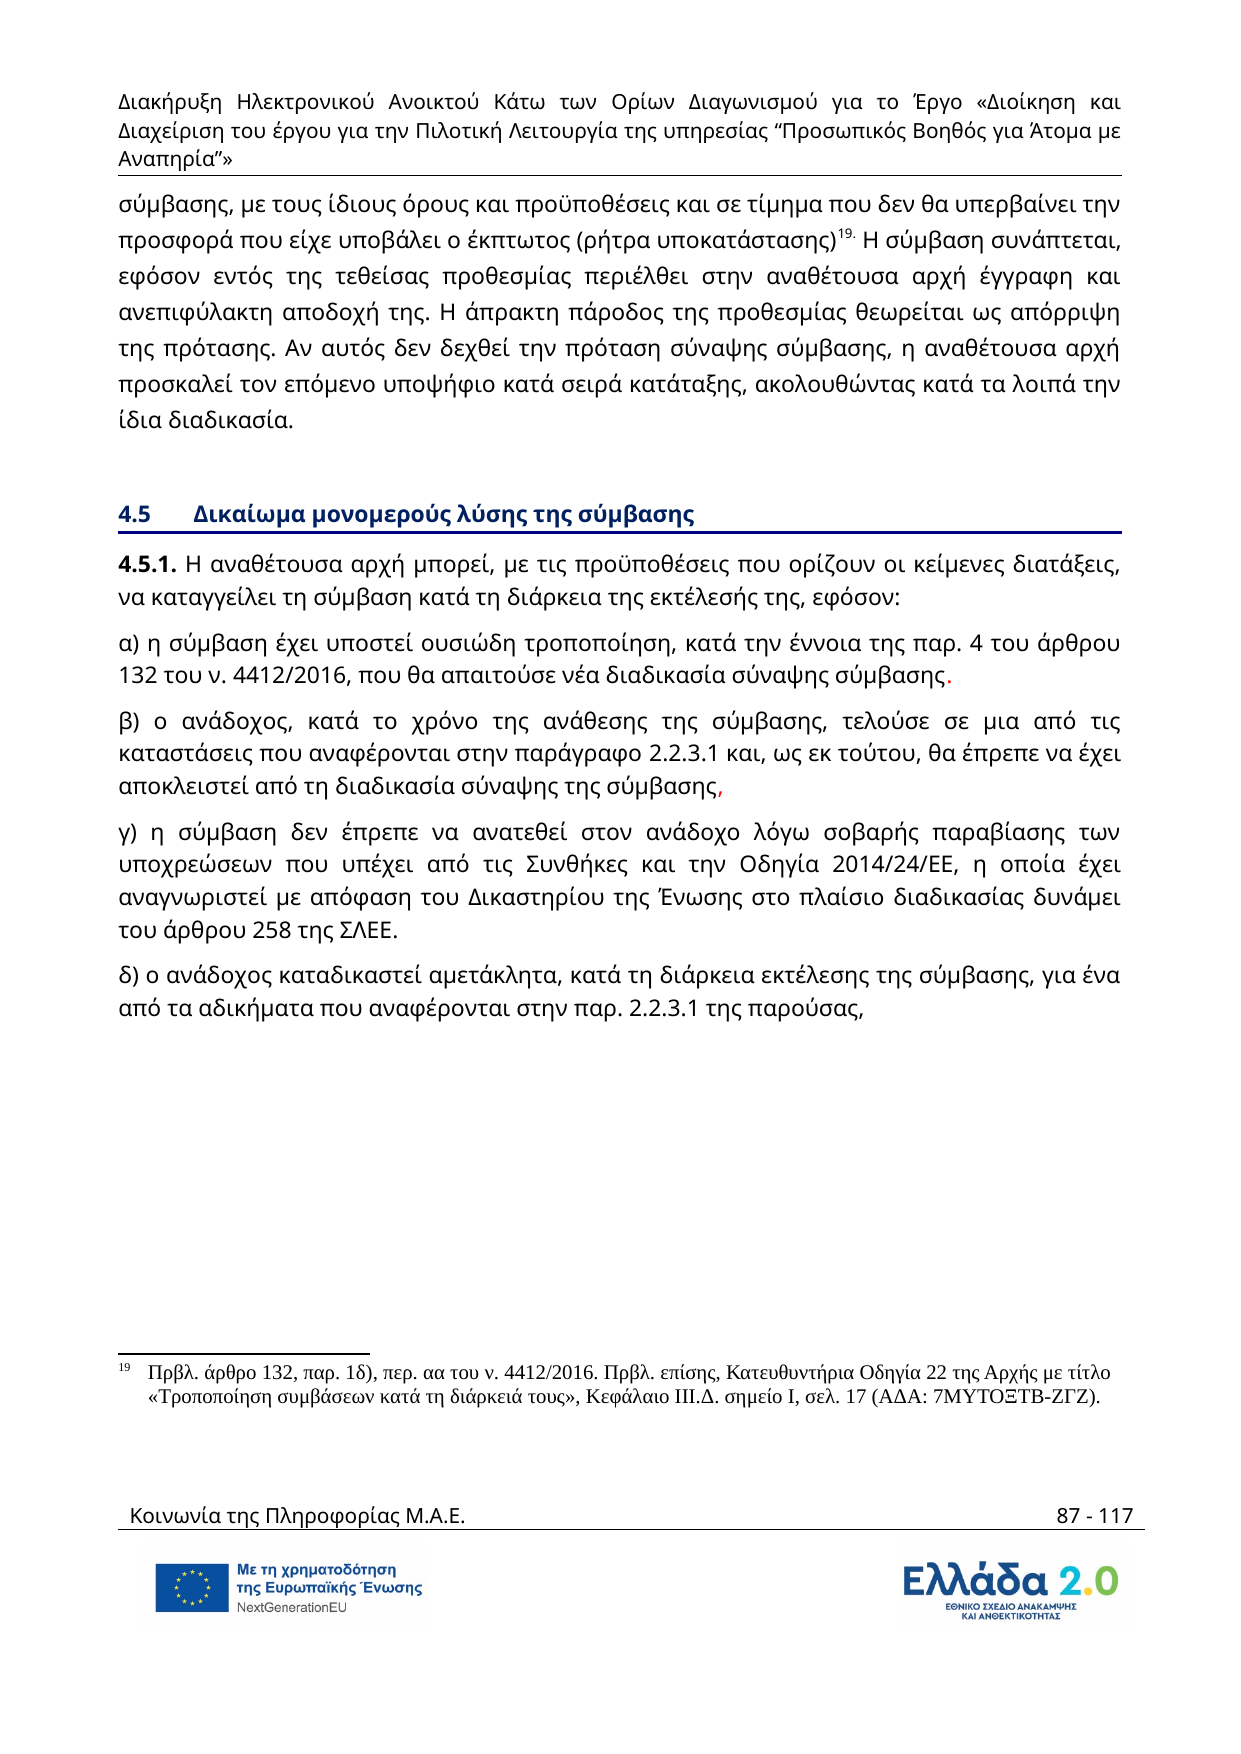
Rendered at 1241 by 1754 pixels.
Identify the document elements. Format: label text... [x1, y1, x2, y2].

text α) η σύμβαση έχει υποστεί ουσιώδη τροποποίηση, κατά την έννοια της παρ. 4 του άρθρου 132 του ν. 4412/2016, που θα απαιτούσε νέα διαδικασία σύναψης σύμβασης. [118, 626, 1122, 691]
text δ) ο ανάδοχος καταδικαστεί αμετάκλητα, κατά τη διάρκεια εκτέλεσης της σύμβασης, για ένα από τα αδικήματα που αναφέρονται στην παρ. 2.2.3.1 της παρούσας, [118, 959, 1122, 1023]
text γ) η σύμβαση δεν έπρεπε να ανατεθεί στον ανάδοχο λόγω σοβαρής παραβίασης των υποχρεώσεων που υπέχει από τις Συνθήκες και την Οδηγία 2014/24/ΕΕ, η οποία έχει αναγνωριστεί με απόφαση του Δικαστηρίου της Ένωσης στο πλαίσιο διαδικασίας δυνάμει του άρθρου 258 της ΣΛΕΕ. [118, 816, 1122, 945]
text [118, 188, 1122, 435]
subtitle Δικαίωμα μονομερούς λύσης της σύμβασης [118, 498, 1122, 531]
text 4.5.1. Η αναθέτουσα αρχή μπορεί, με τις προϋποθέσεις που ορίζουν οι κείμενες διατάξεις, να καταγγείλει τη σύμβαση κατά τη διάρκεια της εκτέλεσής της, εφόσον: [118, 548, 1122, 612]
text β) ο ανάδοχος, κατά το χρόνο της ανάθεσης της σύμβασης, τελούσε σε μια από τις καταστάσεις που αναφέρονται στην παράγραφο ‎2.2.3.1 και, ως εκ τούτου, θα έπρεπε να έχει αποκλειστεί από τη διαδικασία σύναψης της σύμβασης, [118, 704, 1122, 801]
